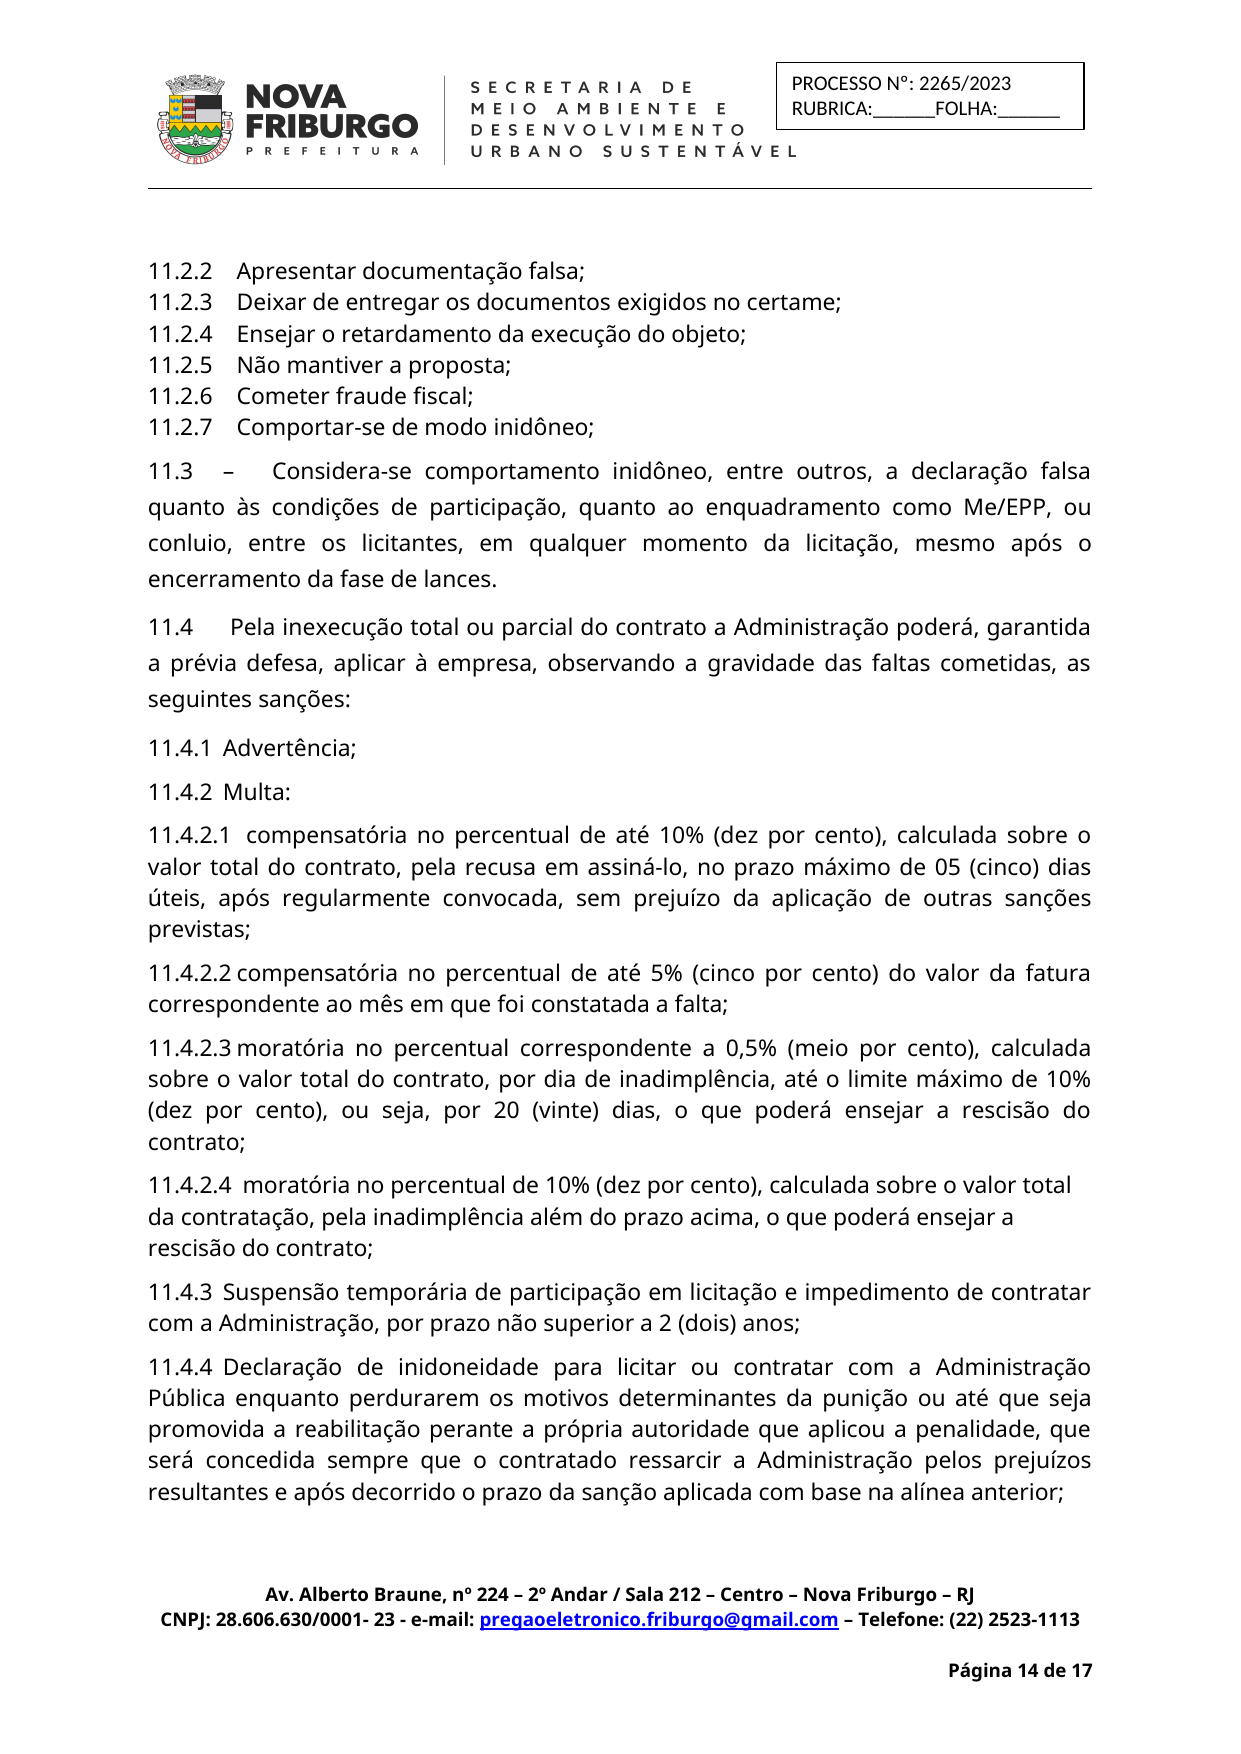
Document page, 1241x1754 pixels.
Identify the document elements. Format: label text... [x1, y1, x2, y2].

list compensatória no percentual de até 10% (dez por cento), calculada sobre o valor total do contrato, pela recusa em assiná-lo, no prazo máximo de 05 (cinco) dias úteis, após regularmente convocada, sem prejuízo da aplicação de outras sanções previstas; [148, 819, 1092, 944]
list Apresentar documentação falsa; [148, 255, 1092, 286]
picture [134, 62, 809, 175]
list Deixar de entregar os documentos exigidos no certame; [148, 286, 1092, 318]
list Ensejar o retardamento da execução do objeto; [148, 318, 1092, 349]
list Multa: [148, 775, 1092, 807]
list moratória no percentual correspondente a 0,5% (meio por cento), calculada sobre o valor total do contrato, por dia de inadimplência, até o limite máximo de 10% (dez por cento), ou seja, por 20 (vinte) dias, o que poderá ensejar a rescisão do contrato; [148, 1032, 1092, 1157]
list moratória no percentual de 10% (dez por cento), calculada sobre o valor total da contratação, pela inadimplência além do prazo acima, o que poderá ensejar a rescisão do contrato; [148, 1169, 1092, 1263]
list – Considera-se comportamento inidôneo, entre outros, a declaração falsa quanto às condições de participação, quanto ao enquadramento como Me/EPP, ou conluio, entre os licitantes, em qualquer momento da licitação, mesmo após o encerramento da fase de lances. [148, 455, 1092, 594]
list Comportar-se de modo inidôneo; [148, 411, 1092, 443]
list Declaração de inidoneidade para licitar ou contratar com a Administração Pública enquanto perdurarem os motivos determinantes da punição ou até que seja promovida a reabilitação perante a própria autoridade que aplicou a penalidade, que será concedida sempre que o contratado ressarcir a Administração pelos prejuízos resultantes e após decorrido o prazo da sanção aplicada com base na alínea anterior; [148, 1350, 1092, 1507]
list Advertência; [148, 732, 1092, 763]
list Suspensão temporária de participação em licitação e impedimento de contratar com a Administração, por prazo não superior a 2 (dois) anos; [148, 1275, 1092, 1338]
list compensatória no percentual de até 5% (cinco por cento) do valor da fatura correspondente ao mês em que foi constatada a falta; [148, 957, 1092, 1019]
list Pela inexecução total ou parcial do contrato a Administração poderá, garantida a prévia defesa, aplicar à empresa, observando a gravidade das faltas cometidas, as seguintes sanções: [148, 611, 1092, 714]
list Não mantiver a proposta; [148, 349, 1092, 380]
list Cometer fraude fiscal; [148, 380, 1092, 411]
